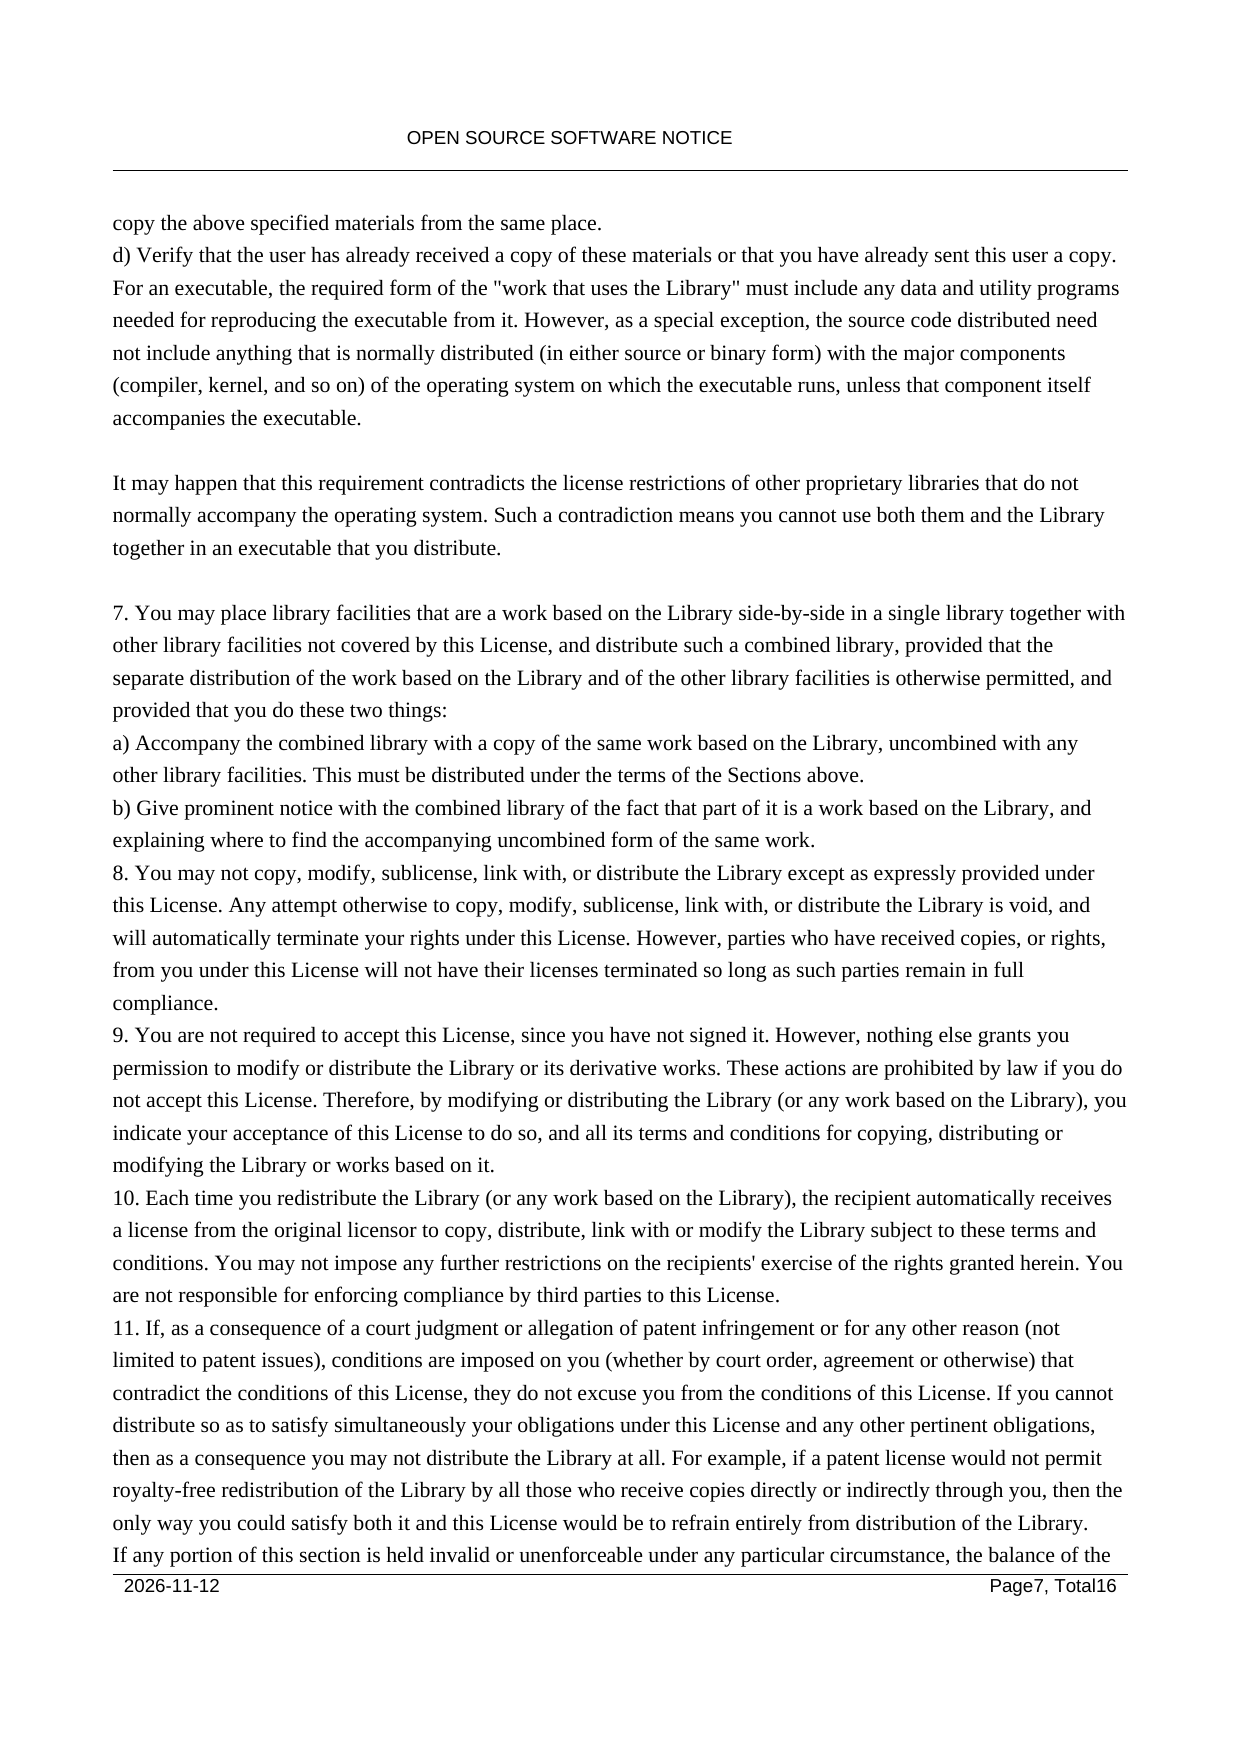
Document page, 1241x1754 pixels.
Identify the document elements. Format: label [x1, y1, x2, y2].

text [112, 206, 1128, 1571]
